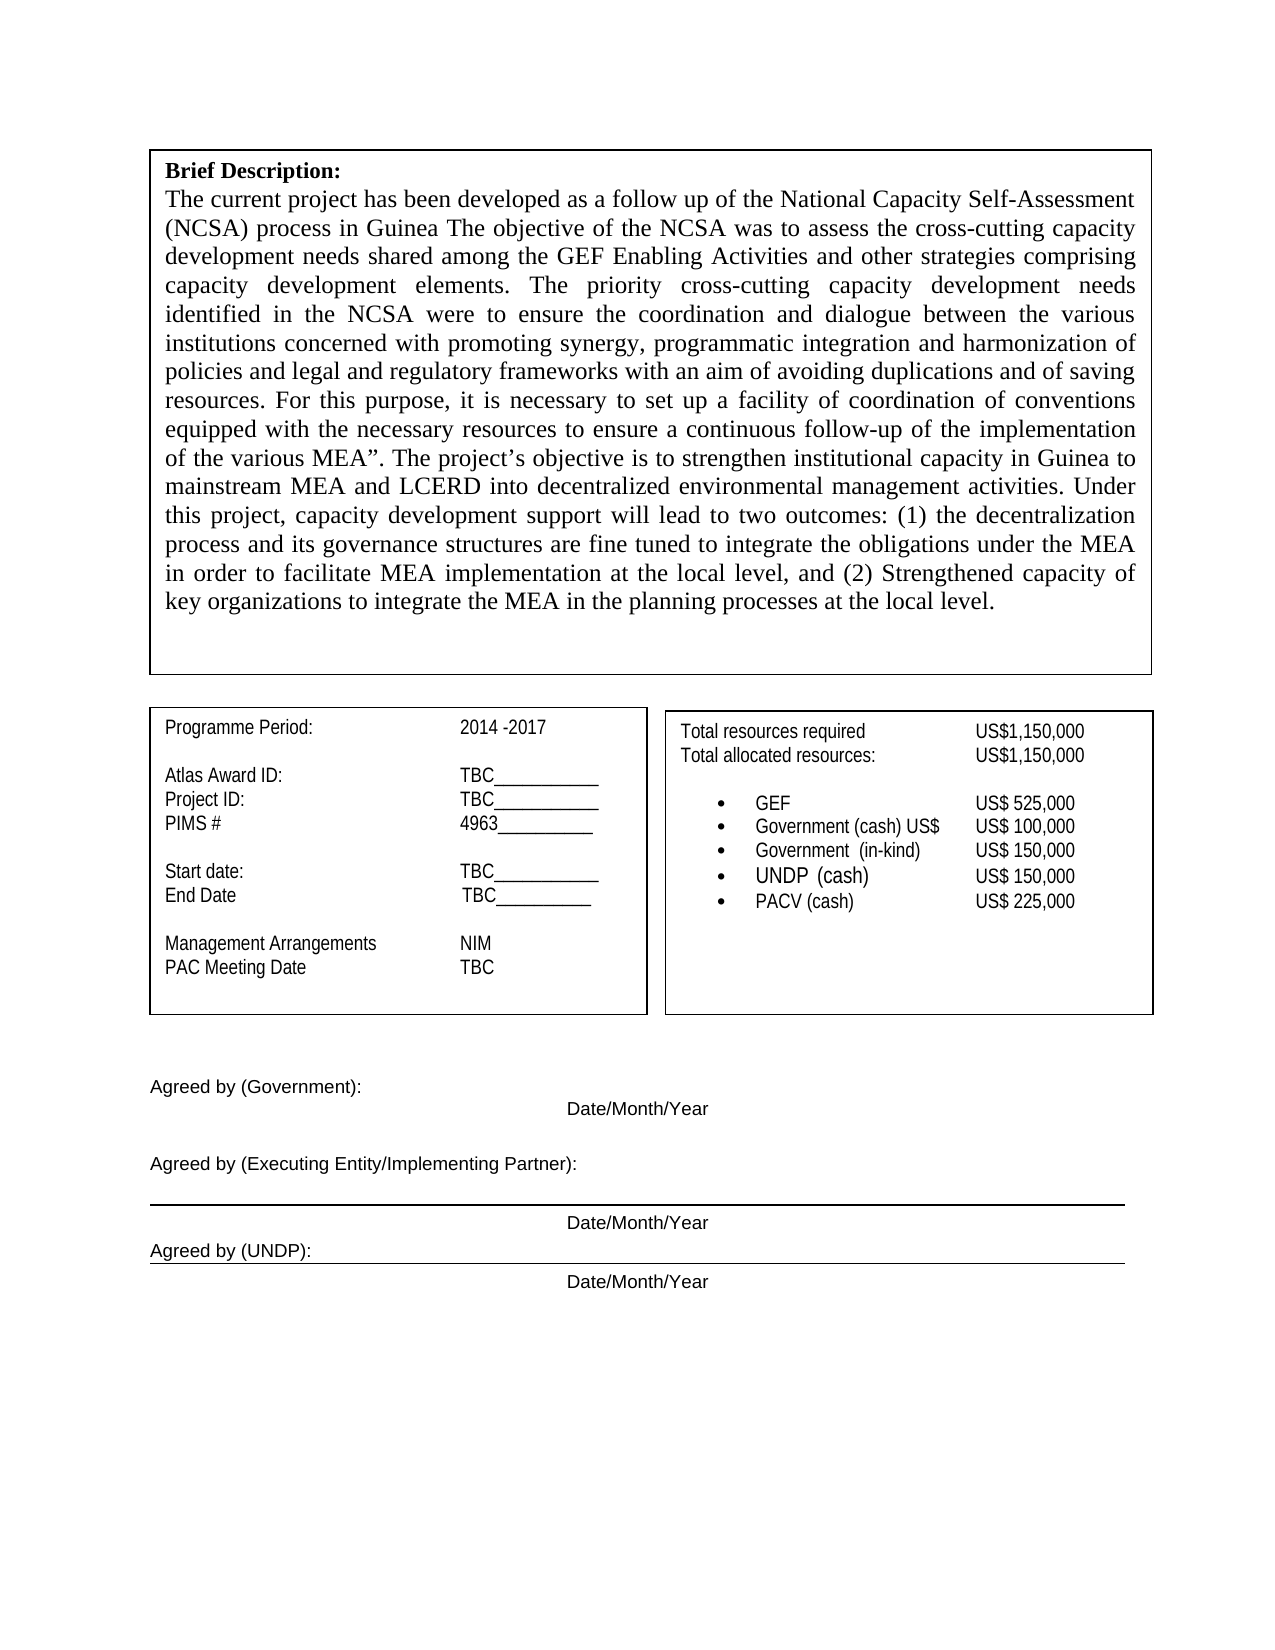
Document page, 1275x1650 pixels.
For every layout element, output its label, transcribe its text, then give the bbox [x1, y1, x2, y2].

text Date/Month/Year [150, 1097, 1125, 1119]
text Agreed by (UNDP): [150, 1240, 1125, 1263]
text Date/Month/Year [150, 1212, 1125, 1233]
text Agreed by (Executing Entity/Implementing Partner): [150, 1153, 1125, 1175]
text Agreed by (Government): [150, 1076, 1125, 1097]
text Date/Month/Year [150, 1271, 1125, 1292]
